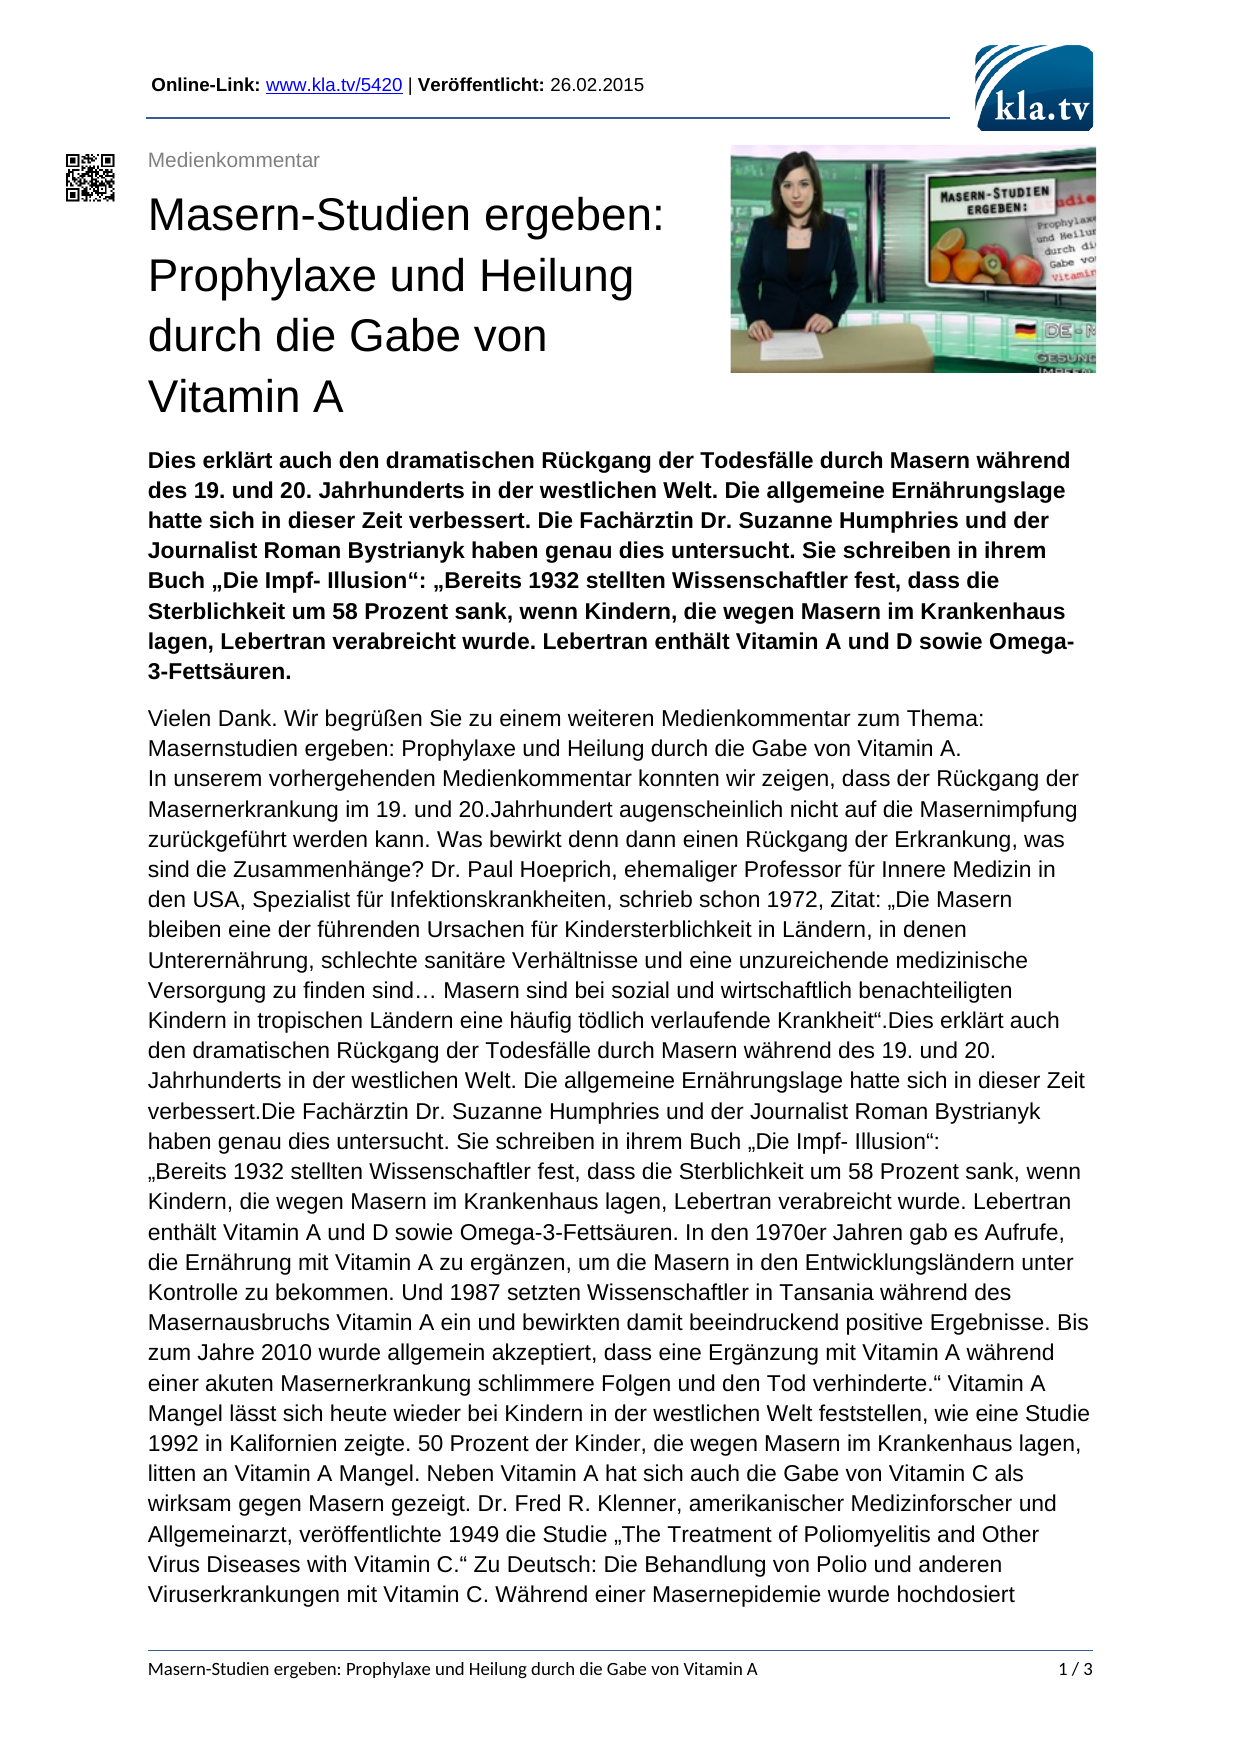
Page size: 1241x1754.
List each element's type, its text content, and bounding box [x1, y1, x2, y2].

text Masern-Studien ergeben: Prophylaxe und Heilung durch die Gabe von Vitamin A [148, 188, 1093, 422]
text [148, 705, 1093, 1607]
text Dies erklärt auch den dramatischen Rückgang der Todesfälle durch Masern während des 19. und 20. Jahrhunderts in der westlichen Welt. Die allgemeine Ernährungslage hatte sich in dieser Zeit verbessert. Die Fachärztin Dr. Suzanne Humphries und der Journalist Roman Bystrianyk haben genau dies untersucht. Sie schreiben in ihrem Buch „Die Impf- Illusion“: „Bereits 1932 stellten Wissenschaftler fest, dass die Sterblichkeit um 58 Prozent sank, wenn Kindern, die wegen Masern im Krankenhaus lagen, Lebertran verabreicht wurde. Lebertran enthält Vitamin A und D sowie Omega-3-Fettsäuren. [148, 447, 1093, 684]
text Medienkommentar [148, 148, 1093, 172]
